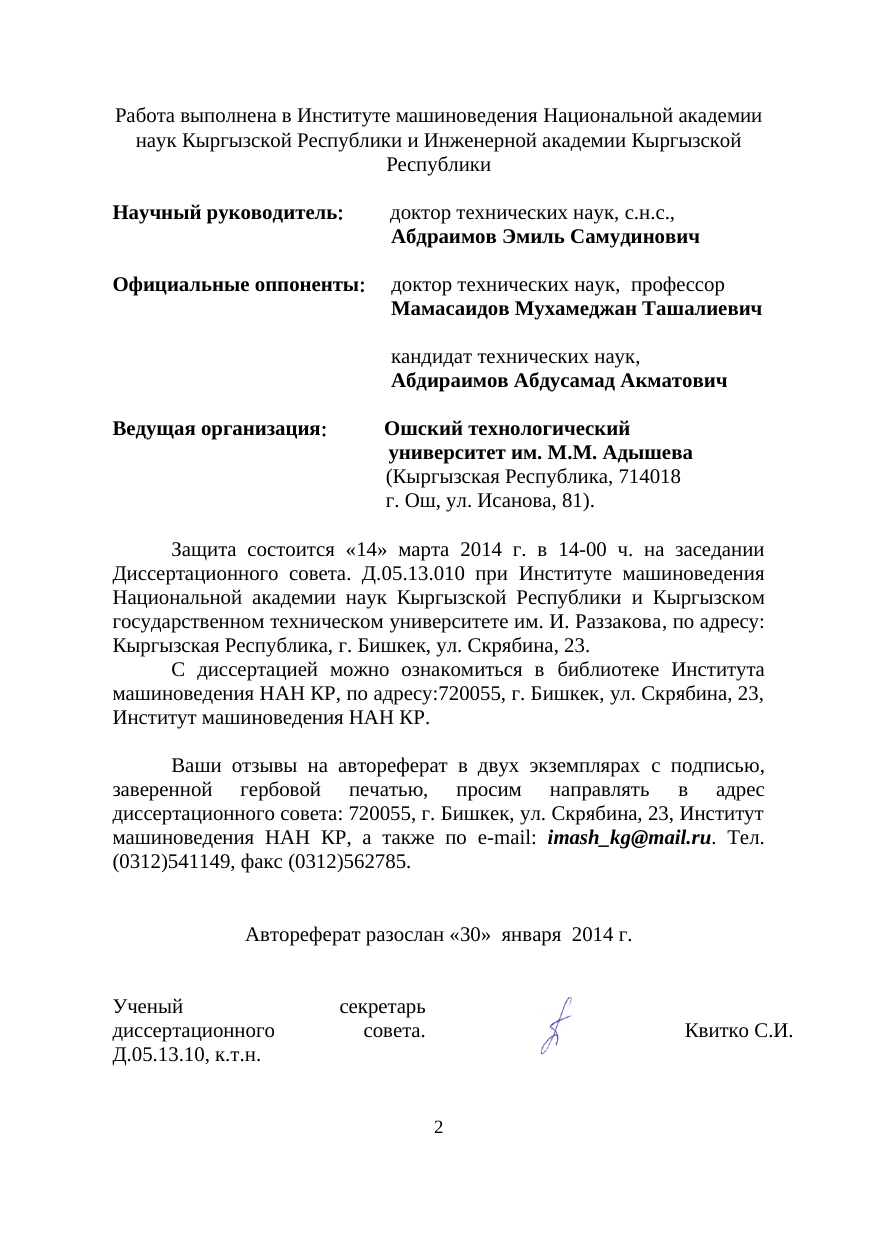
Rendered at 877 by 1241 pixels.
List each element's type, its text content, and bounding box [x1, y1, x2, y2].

text Абдраимов Эмиль Самудинович [333, 224, 765, 248]
text Защита состоится «14» марта 2014 г. в 14-00 ч. на заседании Диссертационного совета. Д.05.13.010 при Институте машиноведения Национальной академии наук Кыргызской Республики и Кыргызском государственном техническом университете им. И. Раззакова, по адресу: Кыргызская Республика, г. Бишкек, ул. Скрябина, 23. [112, 537, 765, 657]
picture [537, 993, 574, 1055]
text Автореферат разослан «30» января 2014 г. [112, 922, 765, 946]
text С диссертацией можно ознакомиться в библиотеке Института машиноведения НАН КР, по адресу:720055, г. Бишкек, ул. Скрябина, 23, Институт машиноведения НАН КР. [112, 657, 765, 729]
table_header [437, 994, 673, 1066]
text г. Ош, ул. Исанова, 81). [112, 488, 765, 512]
text Официальные оппоненты доктор технических наук, профессор [112, 272, 765, 296]
text кандидат технических наук, [112, 344, 765, 368]
text Научный руководитель доктор технических наук, с.н.с., [112, 200, 765, 224]
text Ведущая организация Ошский технологический [112, 416, 765, 440]
text университет им. М.М. Адышева [112, 440, 765, 464]
table_header Квитко С.И. [673, 994, 877, 1066]
text Мамасаидов Мухамеджан Ташалиевич [112, 296, 765, 320]
text (Кыргызская Республика, 714018 [112, 464, 765, 488]
text Абдираимов Абдусамад Акматович [333, 368, 765, 392]
table_header Ученый секретарь диссертационного совета. Д.05.13.10, к.т.н. [101, 994, 437, 1066]
text Ваши отзывы на автореферат в двух экземплярах с подписью, заверенной гербовой печатью, просим направлять в адрес диссертационного совета: . Бишкек, ул. Скрябина, 23, Институт машиноведения НАН КР, а также по e-mail: imash_kg@mail.ru. Тел. (0312)541149, факс (0312)562785. [112, 753, 765, 873]
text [112, 103, 765, 176]
